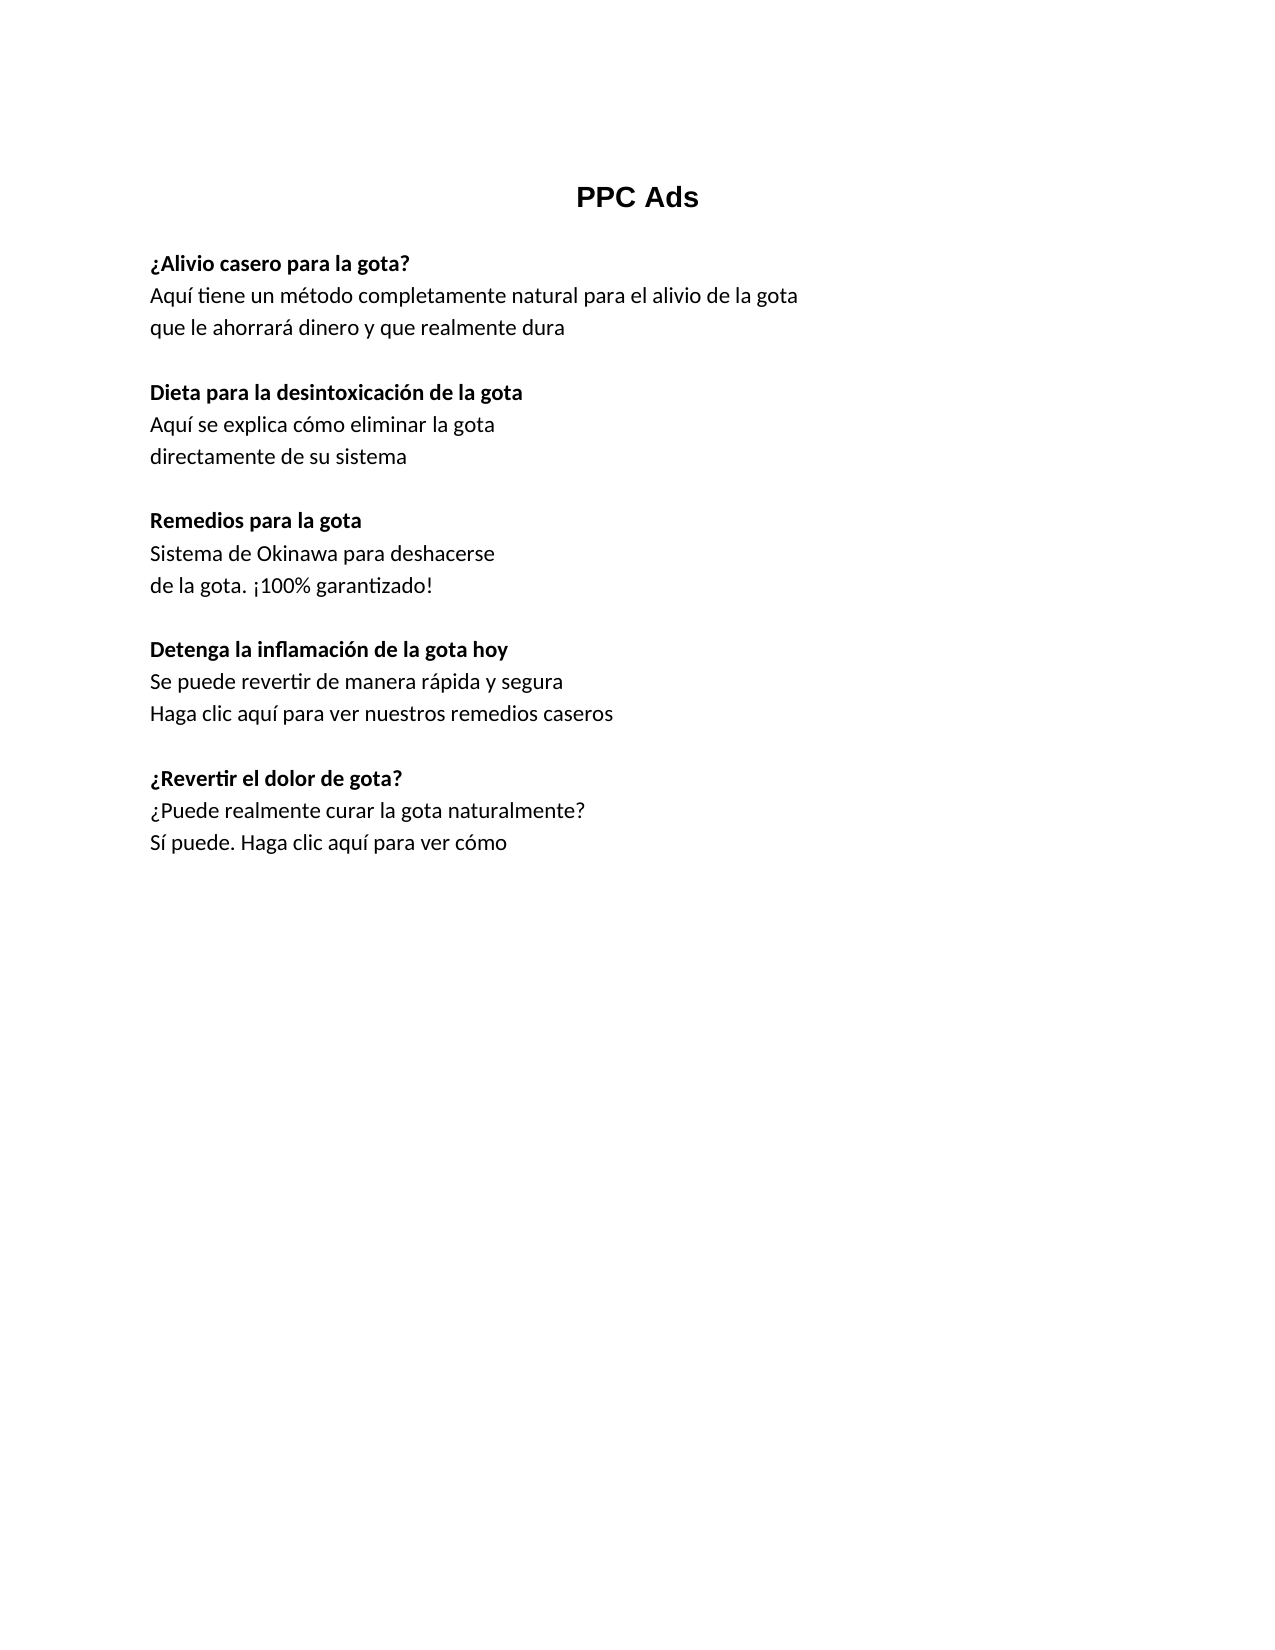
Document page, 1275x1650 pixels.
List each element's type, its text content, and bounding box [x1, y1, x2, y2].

text Aquí tiene un método completamente natural para el alivio de la gota [150, 281, 1125, 309]
text Sistema de Okinawa para deshacerse [150, 539, 1125, 567]
text directamente de su sistema [150, 442, 1125, 470]
text Aquí se explica cómo eliminar la gota [150, 410, 1125, 438]
text Se puede revertir de manera rápida y segura [150, 667, 1125, 695]
text ¿Puede realmente curar la gota naturalmente? [150, 796, 1125, 824]
text de la gota. ¡100% garantizado! [150, 571, 1125, 599]
text ¿Revertir el dolor de gota? [150, 764, 1125, 792]
text Detenga la inflamación de la gota hoy [150, 635, 1125, 663]
text Haga clic aquí para ver nuestros remedios caseros [150, 699, 1125, 728]
text Sí puede. Haga clic aquí para ver cómo [150, 828, 1125, 856]
text Remedios para la gota [150, 506, 1125, 534]
text ¿Alivio casero para la gota? [150, 249, 1125, 277]
text Dieta para la desintoxicación de la gota [150, 378, 1125, 406]
text que le ahorrará dinero y que realmente dura [150, 313, 1125, 341]
text PPC Ads [150, 180, 1125, 214]
